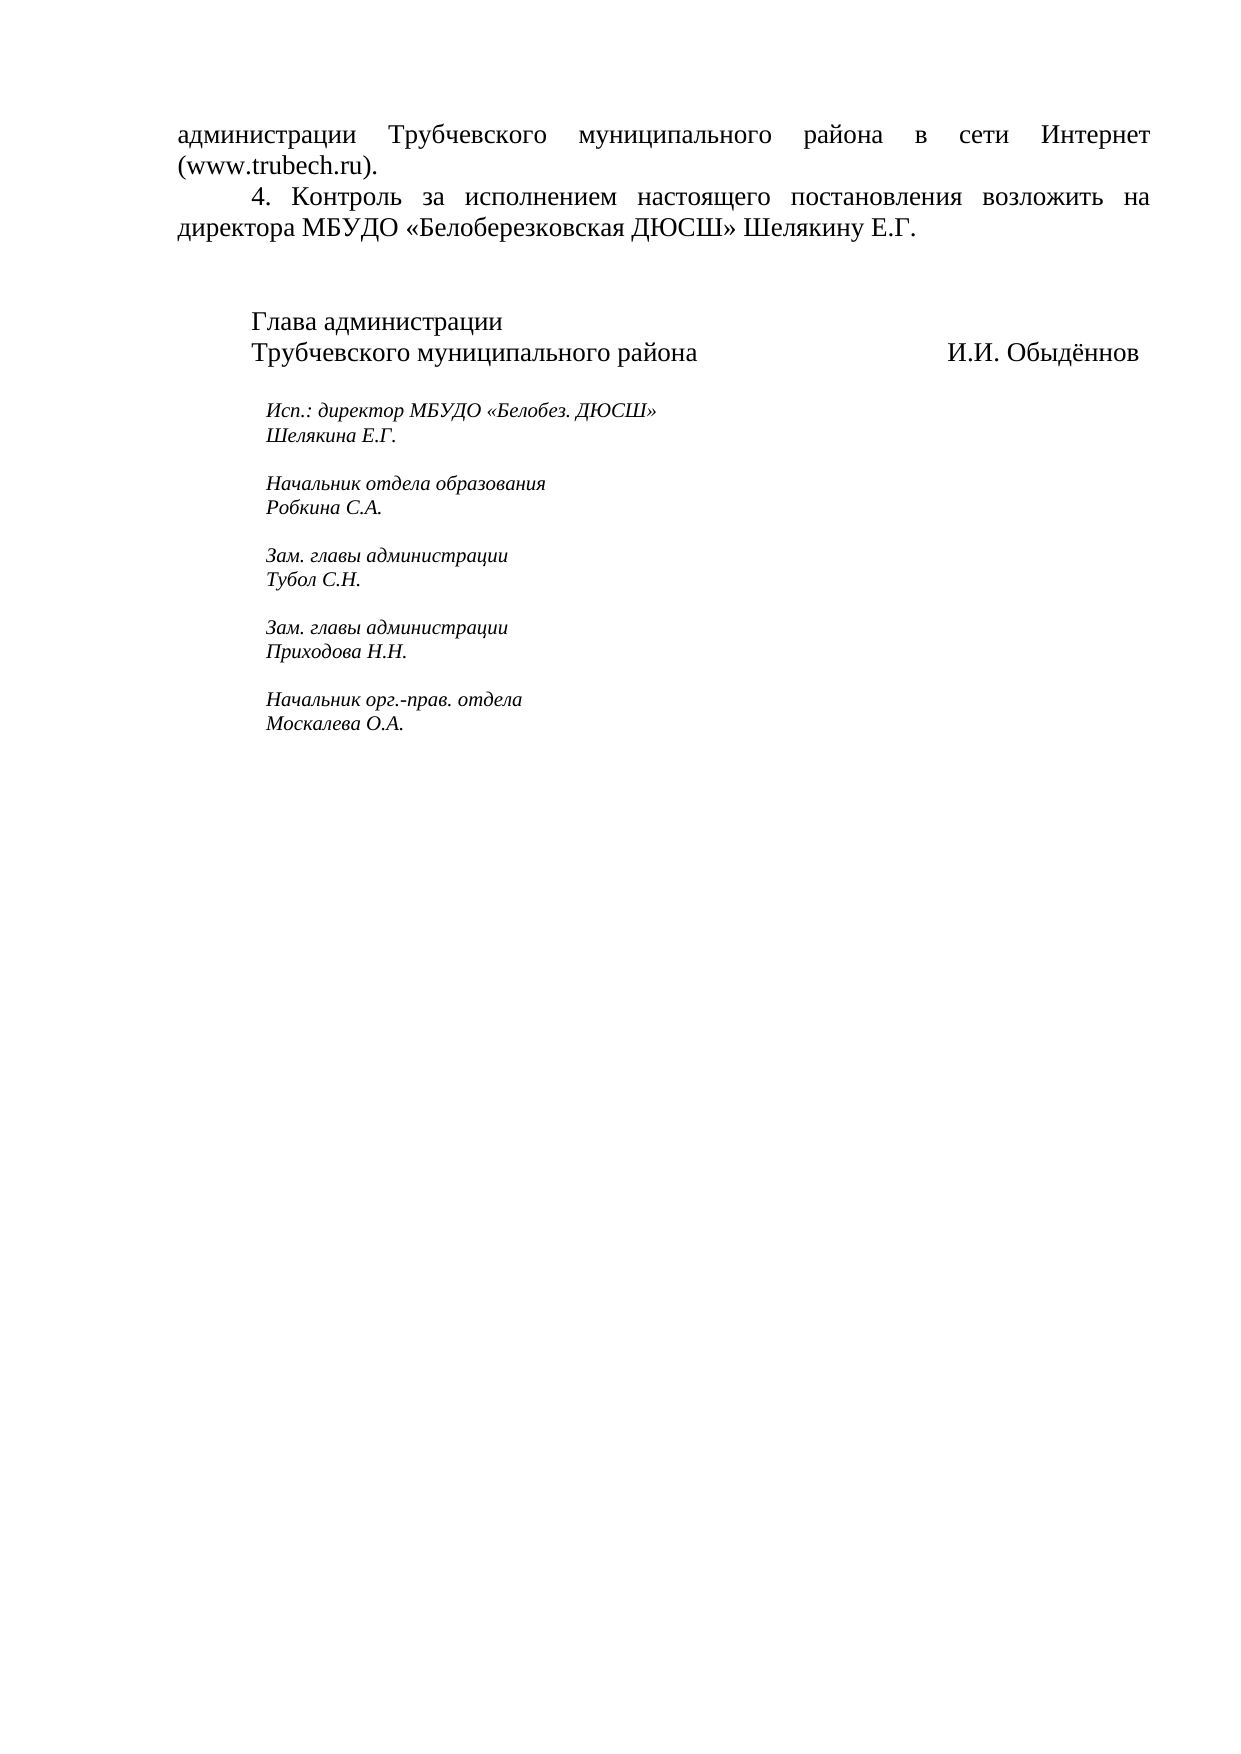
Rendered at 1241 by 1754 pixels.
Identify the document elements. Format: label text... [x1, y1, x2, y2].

text Зам. главы администрации [177, 543, 1152, 567]
text Начальник отдела образования [177, 471, 1152, 495]
text Глава администрации [177, 305, 1152, 336]
text Тубол С.Н. [177, 567, 1152, 591]
text Шелякина Е.Г. [177, 422, 1152, 447]
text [177, 118, 1152, 180]
text 4. Контроль за исполнением настоящего постановления возложить на директора МБУДО «Белоберезковская ДЮСШ» Шелякину Е.Г. [177, 180, 1152, 243]
text Начальник орг.-прав. отдела [177, 687, 1152, 711]
text Исп.: директор МБУДО «Белобез. ДЮСШ» [177, 398, 1152, 422]
text Трубчевского муниципального района И.И. Обыдённов [177, 336, 1152, 367]
text Приходова Н.Н. [177, 639, 1152, 663]
text Зам. главы администрации [177, 615, 1152, 639]
text Робкина С.А. [177, 495, 1152, 519]
text Москалева О.А. [177, 711, 1152, 735]
